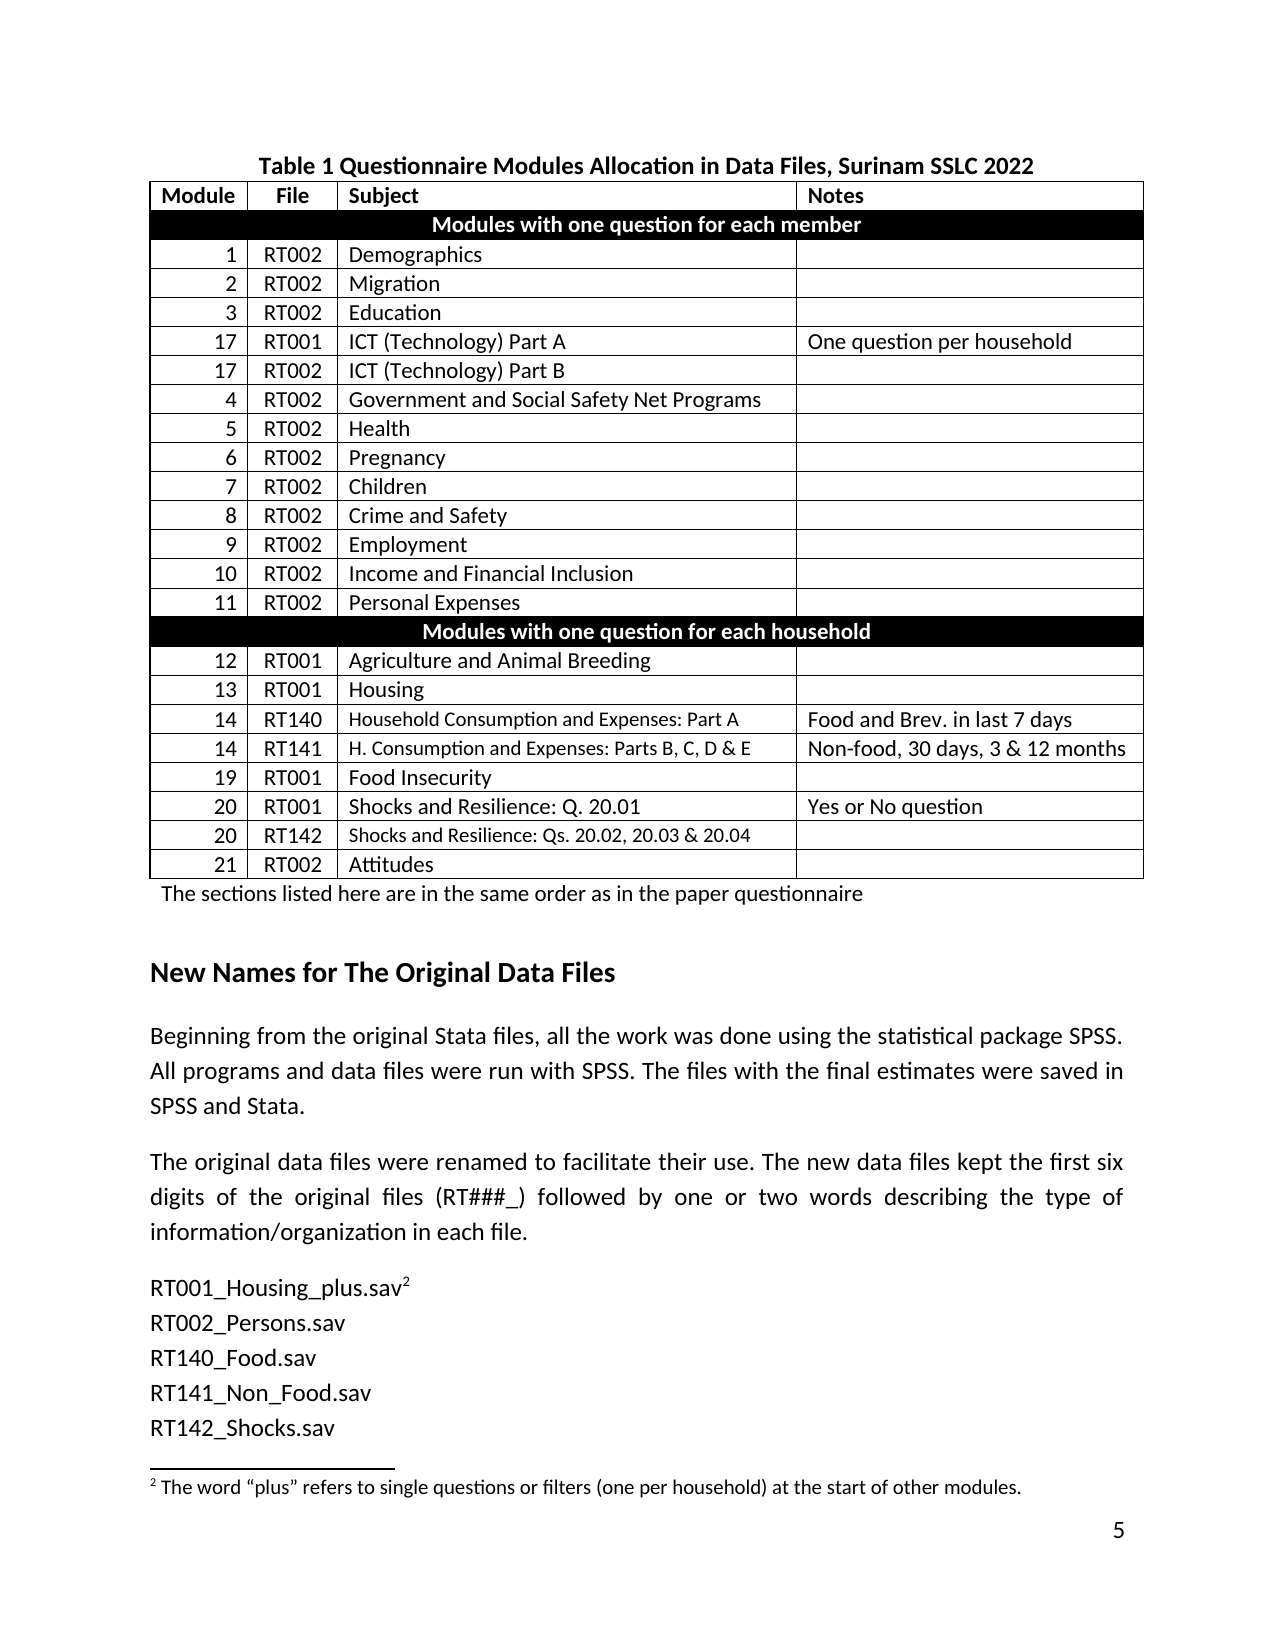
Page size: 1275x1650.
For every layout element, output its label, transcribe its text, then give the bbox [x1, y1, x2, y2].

table_cell RT002 [248, 356, 337, 384]
table_cell File [248, 182, 337, 209]
table_cell RT002 [248, 850, 337, 878]
table_cell [797, 821, 1143, 849]
table_cell RT002 [248, 559, 337, 587]
table_cell Modules with one question for each household [151, 618, 1143, 646]
table_cell Income and Financial Inclusion [338, 559, 796, 587]
table_cell 12 [151, 647, 247, 674]
table_cell [797, 589, 1143, 616]
table_cell Modules with one question for each member [151, 211, 1143, 239]
table_cell RT002 [248, 298, 337, 326]
table_cell One question per household [797, 327, 1143, 355]
table_cell 4 [151, 385, 247, 413]
table_cell [797, 763, 1143, 791]
table_cell RT002 [248, 443, 337, 471]
table_cell H. Consumption and Expenses: Parts B, C, D & E [338, 734, 796, 762]
table_cell Attitudes [338, 850, 796, 878]
table_cell RT142 [248, 821, 337, 849]
table_cell RT002 [248, 589, 337, 616]
table_cell Yes or No question [797, 792, 1143, 820]
table_cell [797, 472, 1143, 500]
table_cell 10 [151, 559, 247, 587]
table_cell 5 [151, 414, 247, 442]
table_cell RT001 [248, 676, 337, 704]
table_cell Non-food, 30 days, 3 & 12 months [797, 734, 1143, 762]
table_cell Module [151, 182, 247, 209]
subtitle New Names for The Original Data Files [150, 954, 1125, 990]
text RT141_Non_Food.sav [150, 1377, 1125, 1408]
text Beginning from the original Stata files, all the work was done using the statistical package SPSS. All programs and data files were run with SPSS. The files with the final estimates were saved in SPSS and Stata. [150, 1021, 1125, 1121]
table_cell [797, 676, 1143, 704]
table_cell ICT (Technology) Part B [338, 356, 796, 384]
text The original data files were renamed to facilitate their use. The new data files kept the first six digits of the original files (RT###_) followed by one or two words describing the type of information/organization in each file. [150, 1146, 1125, 1247]
table_cell RT002 [248, 414, 337, 442]
table_cell RT002 [248, 530, 337, 558]
table_cell Agriculture and Animal Breeding [338, 647, 796, 674]
table_cell Subject [338, 182, 796, 209]
table_cell 3 [151, 298, 247, 326]
table_cell [797, 501, 1143, 529]
table_cell ICT (Technology) Part A [338, 327, 796, 355]
table_cell 14 [151, 705, 247, 733]
table_cell [797, 385, 1143, 413]
table_cell 1 [151, 240, 247, 268]
table_cell 17 [151, 356, 247, 384]
table_cell RT001 [248, 647, 337, 674]
table_cell 6 [151, 443, 247, 471]
table_cell 13 [151, 676, 247, 704]
table_cell 2 [151, 269, 247, 297]
table_cell Food and Brev. in last 7 days [797, 705, 1143, 733]
table_cell [797, 298, 1143, 326]
table_cell RT002 [248, 472, 337, 500]
table_cell RT001 [248, 763, 337, 791]
table_cell RT001 [248, 792, 337, 820]
table_cell Shocks and Resilience: Q. 20.01 [338, 792, 796, 820]
table_cell Crime and Safety [338, 501, 796, 529]
table_cell 9 [151, 530, 247, 558]
table_cell [797, 530, 1143, 558]
text RT142_Shocks.sav [150, 1412, 1125, 1443]
text RT001_Housing_plus.sav [150, 1272, 1125, 1303]
table_cell Migration [338, 269, 796, 297]
table_cell [797, 443, 1143, 471]
table_cell RT002 [248, 269, 337, 297]
table_cell [797, 414, 1143, 442]
table_cell Children [338, 472, 796, 500]
table_cell Shocks and Resilience: Qs. 20.02, 20.03 & 20.04 [338, 821, 796, 849]
table_cell [797, 240, 1143, 268]
table_cell RT140 [248, 705, 337, 733]
text RT140_Food.sav [150, 1342, 1125, 1373]
table_cell Household Consumption and Expenses: Part A [338, 705, 796, 733]
table_cell Food Insecurity [338, 763, 796, 791]
table_cell 17 [151, 327, 247, 355]
table_cell 20 [151, 821, 247, 849]
table_cell RT141 [248, 734, 337, 762]
table_cell RT001 [248, 327, 337, 355]
table_cell Personal Expenses [338, 589, 796, 616]
table_cell 21 [151, 850, 247, 878]
table_cell [797, 647, 1143, 674]
table_cell [797, 269, 1143, 297]
table_cell [797, 356, 1143, 384]
table_cell Education [338, 298, 796, 326]
text RT002_Persons.sav [150, 1307, 1125, 1338]
table_cell Government and Social Safety Net Programs [338, 385, 796, 413]
table_cell RT002 [248, 501, 337, 529]
table_cell 7 [151, 472, 247, 500]
table_cell 14 [151, 734, 247, 762]
table_cell [797, 850, 1143, 878]
table_cell [797, 559, 1143, 587]
table_cell 11 [151, 589, 247, 616]
table_cell RT002 [248, 240, 337, 268]
table_cell Housing [338, 676, 796, 704]
table_header Table 1 Questionnaire Modules Allocation in Data Files, Surinam SSLC 2022 [150, 150, 1143, 181]
table_cell 20 [151, 792, 247, 820]
table_cell Notes [797, 182, 1143, 209]
table_cell Health [338, 414, 796, 442]
table_cell 19 [151, 763, 247, 791]
table_cell Pregnancy [338, 443, 796, 471]
table_cell The sections listed here are in the same order as in the paper questionnaire [150, 879, 1143, 907]
table_cell Employment [338, 530, 796, 558]
table_cell 8 [151, 501, 247, 529]
table_cell Demographics [338, 240, 796, 268]
table_cell RT002 [248, 385, 337, 413]
